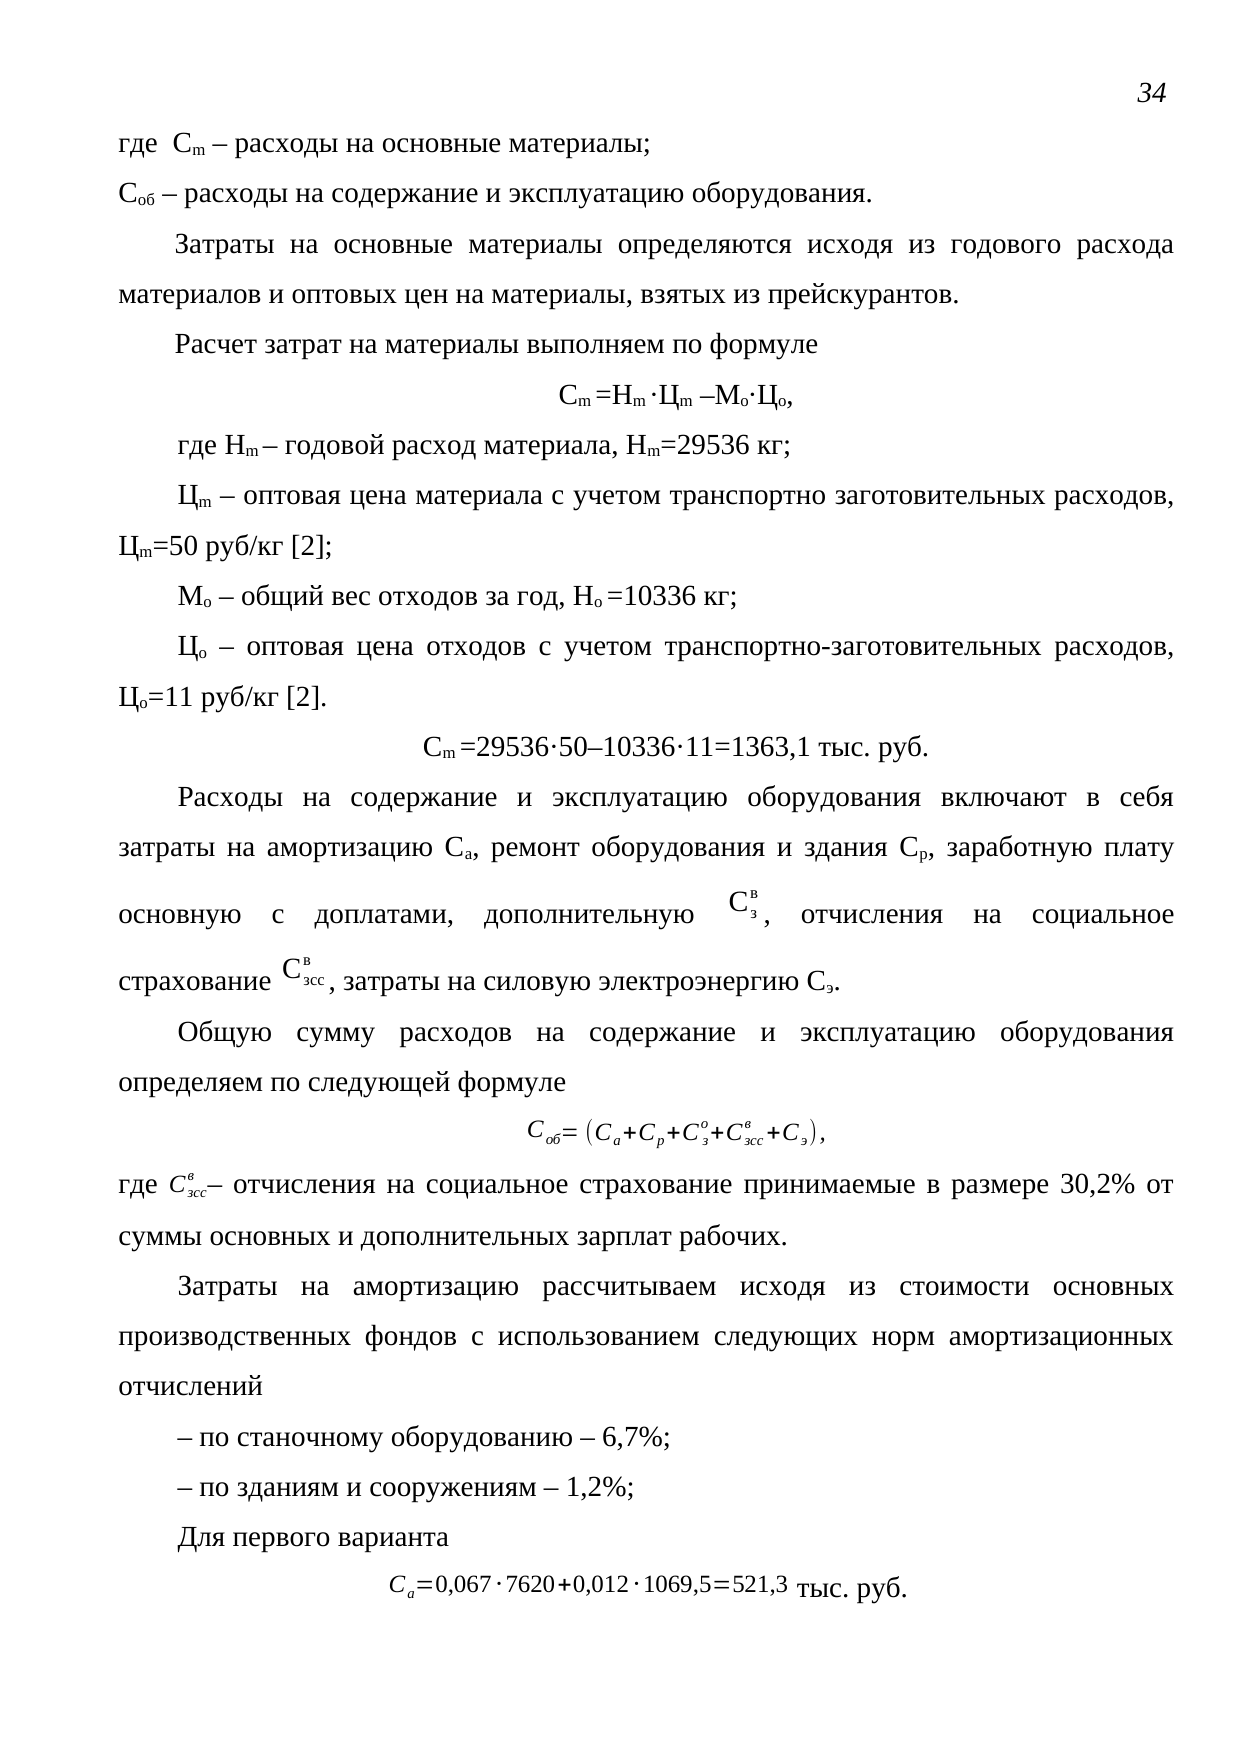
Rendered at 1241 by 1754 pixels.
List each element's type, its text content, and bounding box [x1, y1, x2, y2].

text Затраты на основные материалы определяются исходя из годового расхода материалов и оптовых цен на материалы, взятых из прейскурантов. [118, 226, 1175, 310]
text Соб – расходы на содержание и эксплуатацию оборудования. [118, 176, 1175, 209]
text Цо – оптовая цена отходов с учетом транспортно-заготовительных расходов, Цо=11 руб/кг [2]. [118, 628, 1175, 712]
text Мо – общий вес отходов за год, Но =10336 кг; [118, 578, 1175, 612]
text где Сm – расходы на основные материалы; [118, 125, 1175, 159]
text Расчет затрат на материалы выполняем по формуле [118, 326, 1175, 360]
text Расходы на содержание и эксплуатацию оборудования включают в себя затраты на амортизацию Са, ремонт оборудования и здания Ср, заработную плату основную с доплатами, дополнительную , отчисления на социальное страхование , затраты на силовую электроэнергию Сэ. [118, 779, 1175, 997]
text – по станочному оборудованию – 6,7%; [118, 1419, 1175, 1452]
text – по зданиям и сооружениям – 1,2%; [118, 1469, 1175, 1503]
text Сm =29536·50–10336·11=1363,1 тыс. руб. [118, 729, 1175, 762]
text где Нm – годовой расход материала, Нm=29536 кг; [118, 427, 1175, 461]
text Цm – оптовая цена материала с учетом транспортно заготовительных расходов, Цm=50 руб/кг [2]; [118, 477, 1175, 561]
text где – отчисления на социальное страхование принимаемые в размере 30,2% от суммы основных и дополнительных зарплат рабочих. [118, 1166, 1175, 1251]
text Для первого варианта [118, 1519, 1175, 1553]
text тыс. руб. [118, 1570, 1175, 1603]
text Общую сумму расходов на содержание и эксплуатацию оборудования определяем по следующей формуле [118, 1014, 1175, 1097]
text Затраты на амортизацию рассчитываем исходя из стоимости основных производственных фондов с использованием следующих норм амортизационных отчислений [118, 1268, 1175, 1402]
text = [118, 1114, 1175, 1149]
text Сm =Нm ·Цm –Мо·Цо, [118, 377, 1175, 410]
